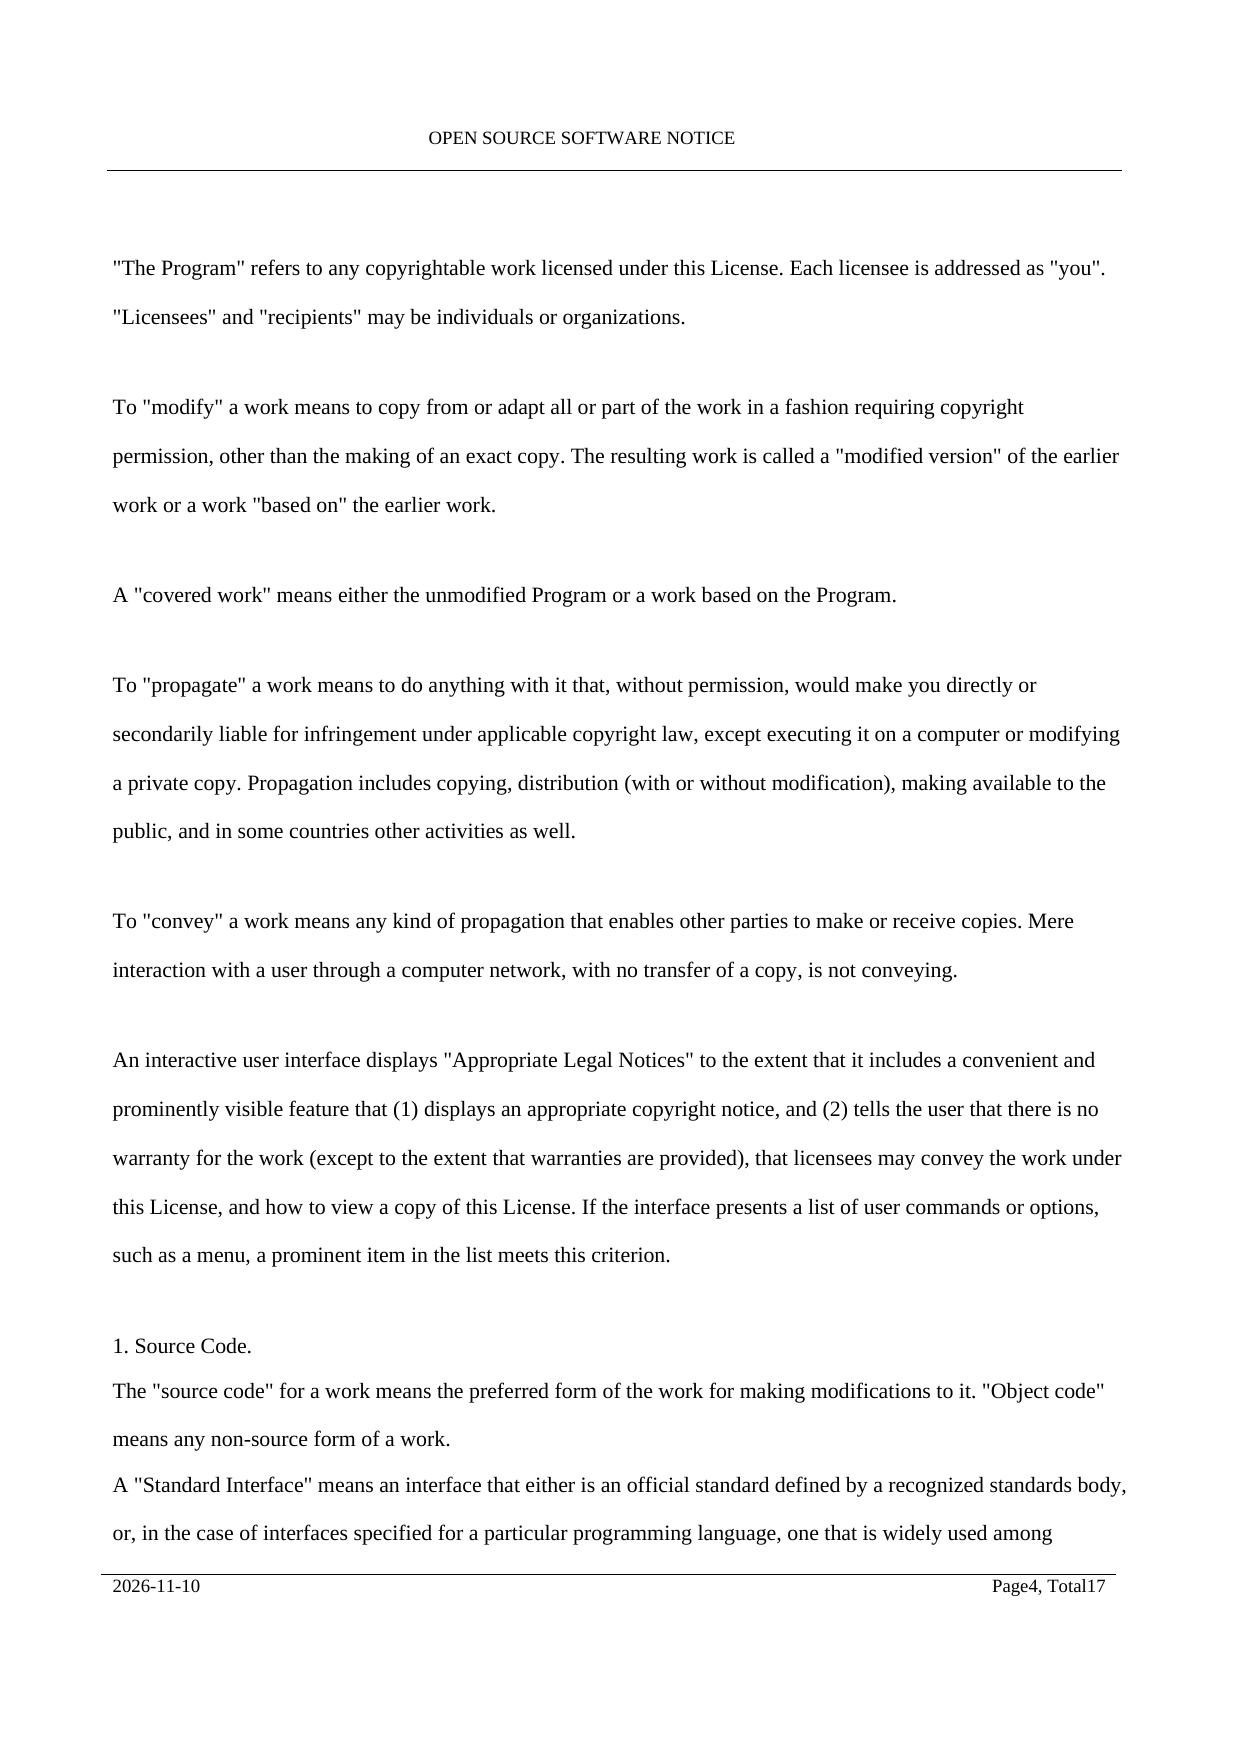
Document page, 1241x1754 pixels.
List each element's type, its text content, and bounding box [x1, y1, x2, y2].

text To "convey" a work means any kind of propagation that enables other parties to make or receive copies. Mere interaction with a user through a computer network, with no transfer of a copy, is not conveying. [112, 905, 1128, 986]
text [112, 1468, 1128, 1549]
text "The Program" refers to any copyrightable work licensed under this License. Each licensee is addressed as "you". "Licensees" and "recipients" may be individuals or organizations. [112, 251, 1128, 333]
text An interactive user interface displays "Appropriate Legal Notices" to the extent that it includes a convenient and prominently visible feature that (1) displays an appropriate copyright notice, and (2) tells the user that there is no warranty for the work (except to the extent that warranties are provided), that licensees may convey the work under this License, and how to view a copy of this License. If the interface presents a list of user commands or options, such as a menu, a prominent item in the list meets this criterion. [112, 1044, 1128, 1271]
text The "source code" for a work means the preferred form of the work for making modifications to it. "Object code" means any non-source form of a work. [112, 1374, 1128, 1455]
text To "propagate" a work means to do anything with it that, without permission, would make you directly or secondarily liable for infringement under applicable copyright law, except executing it on a computer or modifying a private copy. Propagation includes copying, distribution (with or without modification), making available to the public, and in some countries other activities as well. [112, 668, 1128, 847]
text 1. Source Code. [112, 1329, 1128, 1361]
text To "modify" a work means to copy from or adapt all or part of the work in a fashion requiring copyright permission, other than the making of an exact copy. The resulting work is called a "modified version" of the earlier work or a work "based on" the earlier work. [112, 390, 1128, 520]
text A "covered work" means either the unmodified Program or a work based on the Program. [112, 578, 1128, 611]
